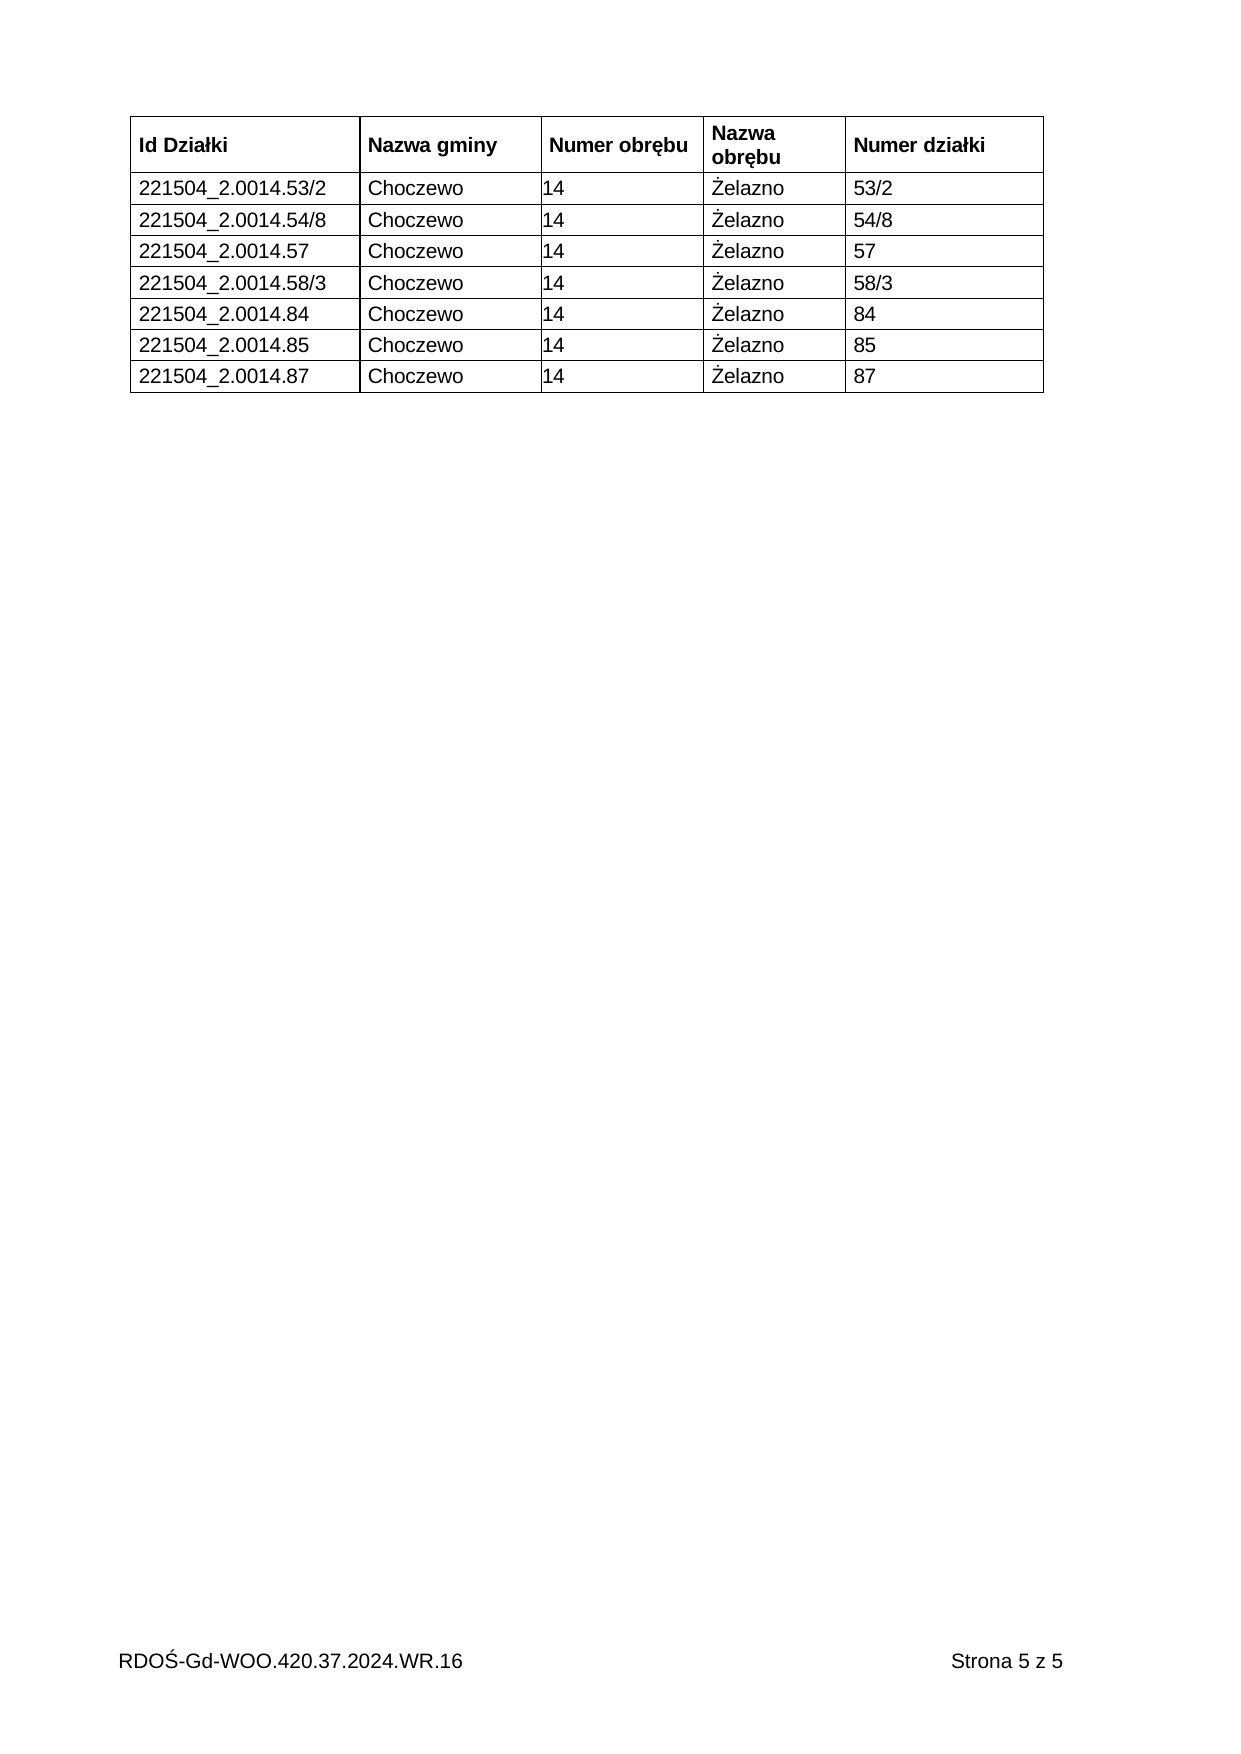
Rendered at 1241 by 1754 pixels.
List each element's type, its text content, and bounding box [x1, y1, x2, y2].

table_cell Żelazno [704, 299, 845, 329]
table_cell 221504_2.0014.85 [131, 330, 359, 360]
table_cell Choczewo [361, 330, 541, 360]
table_header Numer działki [846, 117, 1043, 172]
table_cell Żelazno [704, 205, 845, 235]
table_cell 85 [846, 330, 1043, 360]
table_cell Choczewo [361, 361, 541, 392]
table_cell 14 [542, 236, 703, 266]
table_cell Żelazno [704, 330, 845, 360]
table_cell Żelazno [704, 173, 845, 203]
table_cell 14 [542, 330, 703, 360]
table_cell Choczewo [361, 236, 541, 266]
table_cell Żelazno [704, 267, 845, 297]
table_cell Choczewo [361, 205, 541, 235]
table_cell 221504_2.0014.54/8 [131, 205, 359, 235]
table_cell 14 [542, 173, 703, 203]
table_cell 221504_2.0014.87 [131, 361, 359, 392]
table_cell 58/3 [846, 267, 1043, 297]
table_cell 14 [542, 299, 703, 329]
table_cell Choczewo [361, 299, 541, 329]
table_cell 87 [846, 361, 1043, 392]
table_cell 53/2 [846, 173, 1043, 203]
table_cell 221504_2.0014.84 [131, 299, 359, 329]
table_cell 221504_2.0014.53/2 [131, 173, 359, 203]
table_cell Żelazno [704, 361, 845, 392]
table_header Nazwa obrębu [704, 117, 845, 172]
table_cell 57 [846, 236, 1043, 266]
table_cell 14 [542, 361, 703, 392]
table_cell 221504_2.0014.57 [131, 236, 359, 266]
table_cell 54/8 [846, 205, 1043, 235]
table_cell 84 [846, 299, 1043, 329]
table_header Numer obrębu [542, 117, 703, 172]
table_cell 14 [542, 205, 703, 235]
table_cell 14 [542, 267, 703, 297]
table_cell Żelazno [704, 236, 845, 266]
table_header Id Działki [131, 117, 359, 172]
table_cell Choczewo [361, 173, 541, 203]
table_cell Choczewo [361, 267, 541, 297]
table_header Nazwa gminy [361, 117, 541, 172]
table_cell 221504_2.0014.58/3 [131, 267, 359, 297]
